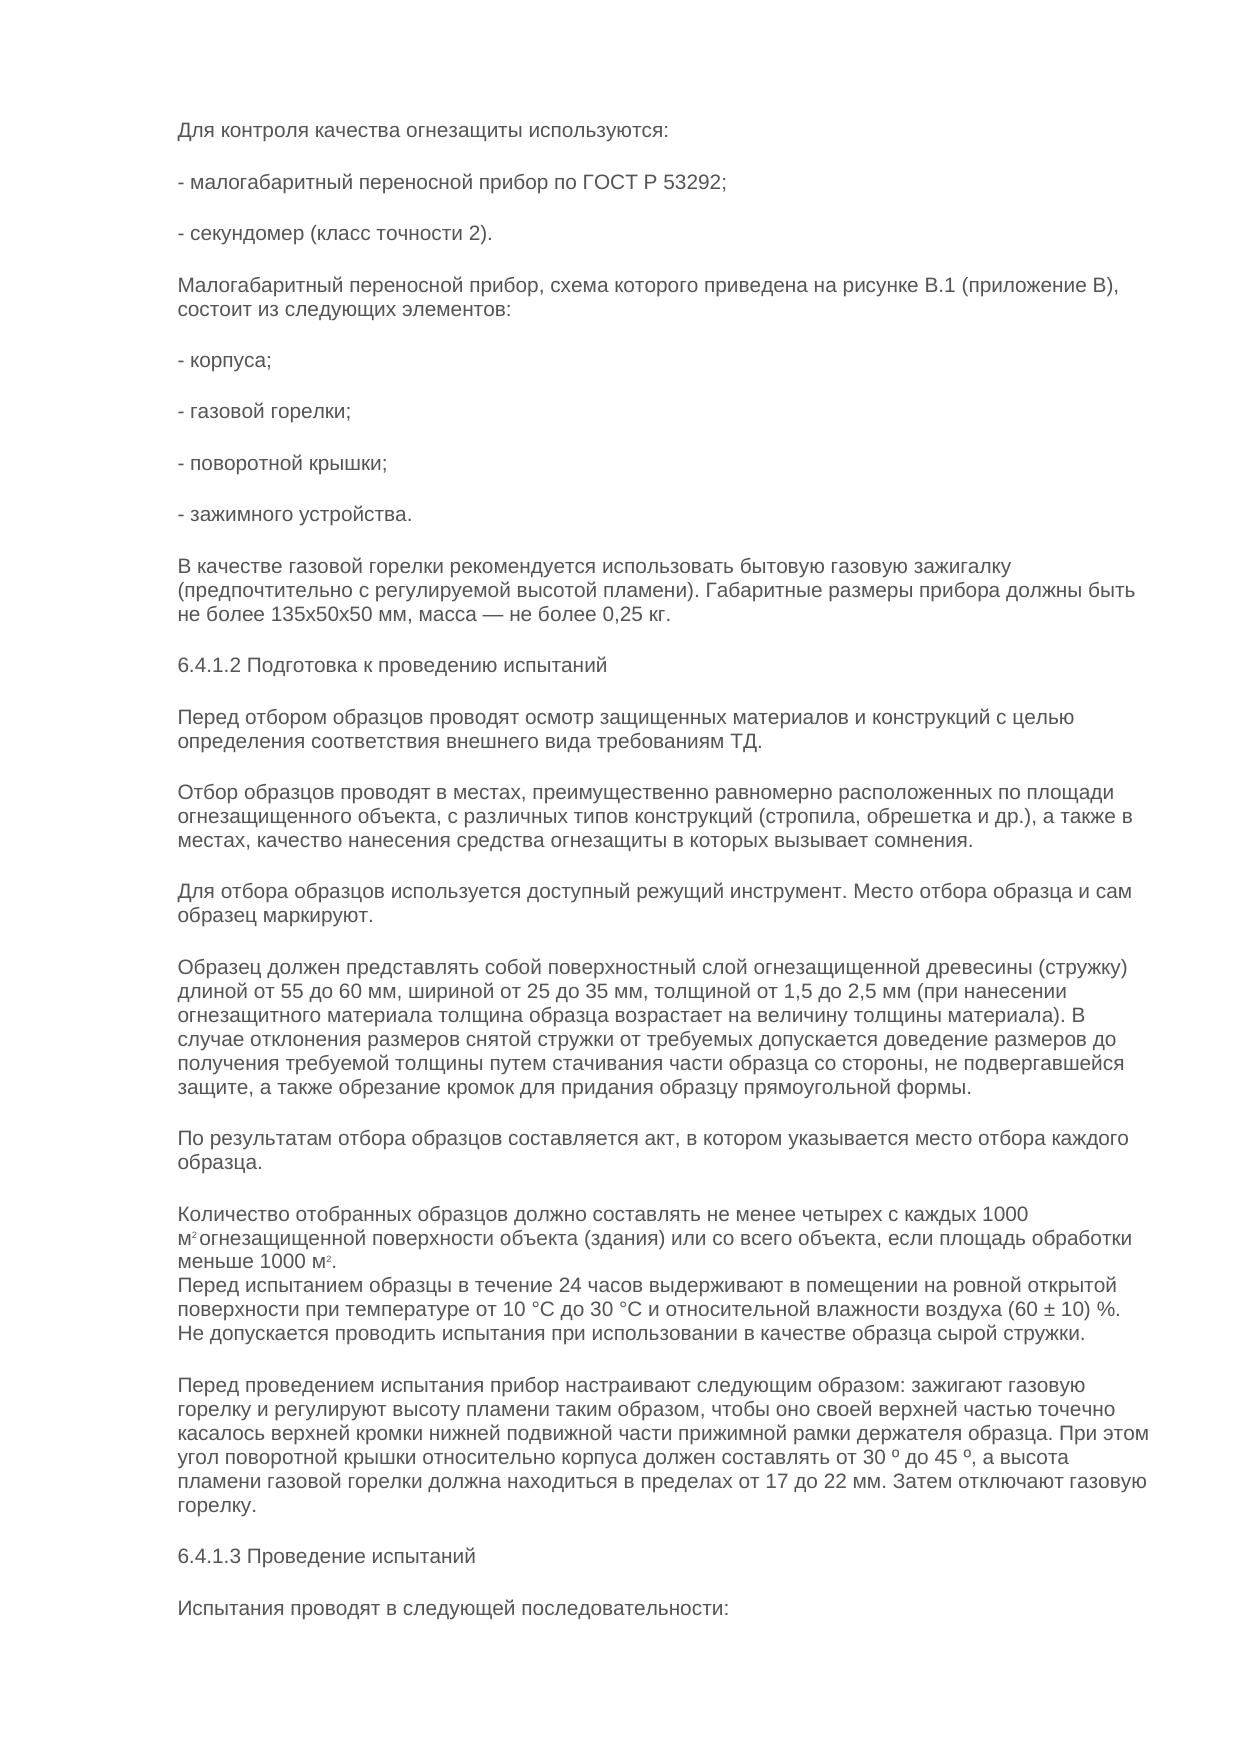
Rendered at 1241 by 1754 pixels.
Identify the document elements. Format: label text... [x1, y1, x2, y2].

text Для контроля качества огнезащиты используются: [177, 118, 1152, 142]
text - корпуса; [177, 348, 1152, 372]
text - секундомер (класс точности 2). [177, 221, 1152, 245]
text Перед отбором образцов проводят осмотр защищенных материалов и конструкций с целью определения соответствия внешнего вида требованиям ТД. [177, 704, 1152, 752]
text Испытания проводят в следующей последовательности: [177, 1595, 1152, 1619]
text В качестве газовой горелки рекомендуется использовать бытовую газовую зажигалку (предпочтительно с регулируемой высотой пламени). Габаритные размеры прибора должны быть не более 135х50х50 мм, масса — не более 0,25 кг. [177, 554, 1152, 626]
text Малогабаритный переносной прибор, схема которого приведена на рисунке В.1 (приложение В), состоит из следующих элементов: [177, 272, 1152, 320]
text Отбор образцов проводят в местах, преимущественно равномерно расположенных по площади огнезащищенного объекта, с различных типов конструкций (стропила, обрешетка и др.), а также в местах, качество нанесения средства огнезащиты в которых вызывает сомнения. [177, 780, 1152, 852]
text Для отбора образцов используется доступный режущий инструмент. Место отбора образца и сам образец маркируют. [177, 879, 1152, 927]
text По результатам отбора образцов составляется акт, в котором указывается место отбора каждого образца. [177, 1126, 1152, 1174]
text 6.4.1.3 Проведение испытаний [177, 1544, 1152, 1568]
text - поворотной крышки; [177, 451, 1152, 475]
text 6.4.1.2 Подготовка к проведению испытаний [177, 653, 1152, 677]
text - зажимного устройства. [177, 502, 1152, 526]
text - малогабаритный переносной прибор по ГОСТ Р 53292; [177, 169, 1152, 193]
text Перед испытанием образцы в течение 24 часов выдерживают в помещении на ровной открытой поверхности при температуре от 10 °С до 30 °С и относительной влажности воздуха (60 ± 10) %. Не допускается проводить испытания при использовании в качестве образца сырой стружки. [177, 1273, 1152, 1345]
text Перед проведением испытания прибор настраивают следующим образом: зажигают газовую горелку и регулируют высоту пламени таким образом, чтобы оно своей верхней частью точечно касалось верхней кромки нижней подвижной части прижимной рамки держателя образца. При этом угол поворотной крышки относительно корпуса должен составлять от 30 º до 45 º, а высота пламени газовой горелки должна находиться в пределах от 17 до 22 мм. Затем отключают газовую горелку. [177, 1373, 1152, 1516]
text - газовой горелки; [177, 399, 1152, 423]
text Количество отобранных образцов должно составлять не менее четырех с каждых 1000 м2 огнезащищенной поверхности объекта (здания) или со всего объекта, если площадь обработки меньше 1000 м2. [177, 1201, 1152, 1273]
text Образец должен представлять собой поверхностный слой огнезащищенной древесины (стружку) длиной от 55 до 60 мм, шириной от 25 до 35 мм, толщиной от 1,5 до 2,5 мм (при нанесении огнезащитного материала толщина образца возрастает на величину толщины материала). В случае отклонения размеров снятой стружки от требуемых допускается доведение размеров до получения требуемой толщины путем стачивания части образца со стороны, не подвергавшейся защите, а также обрезание кромок для придания образцу прямоугольной формы. [177, 955, 1152, 1098]
